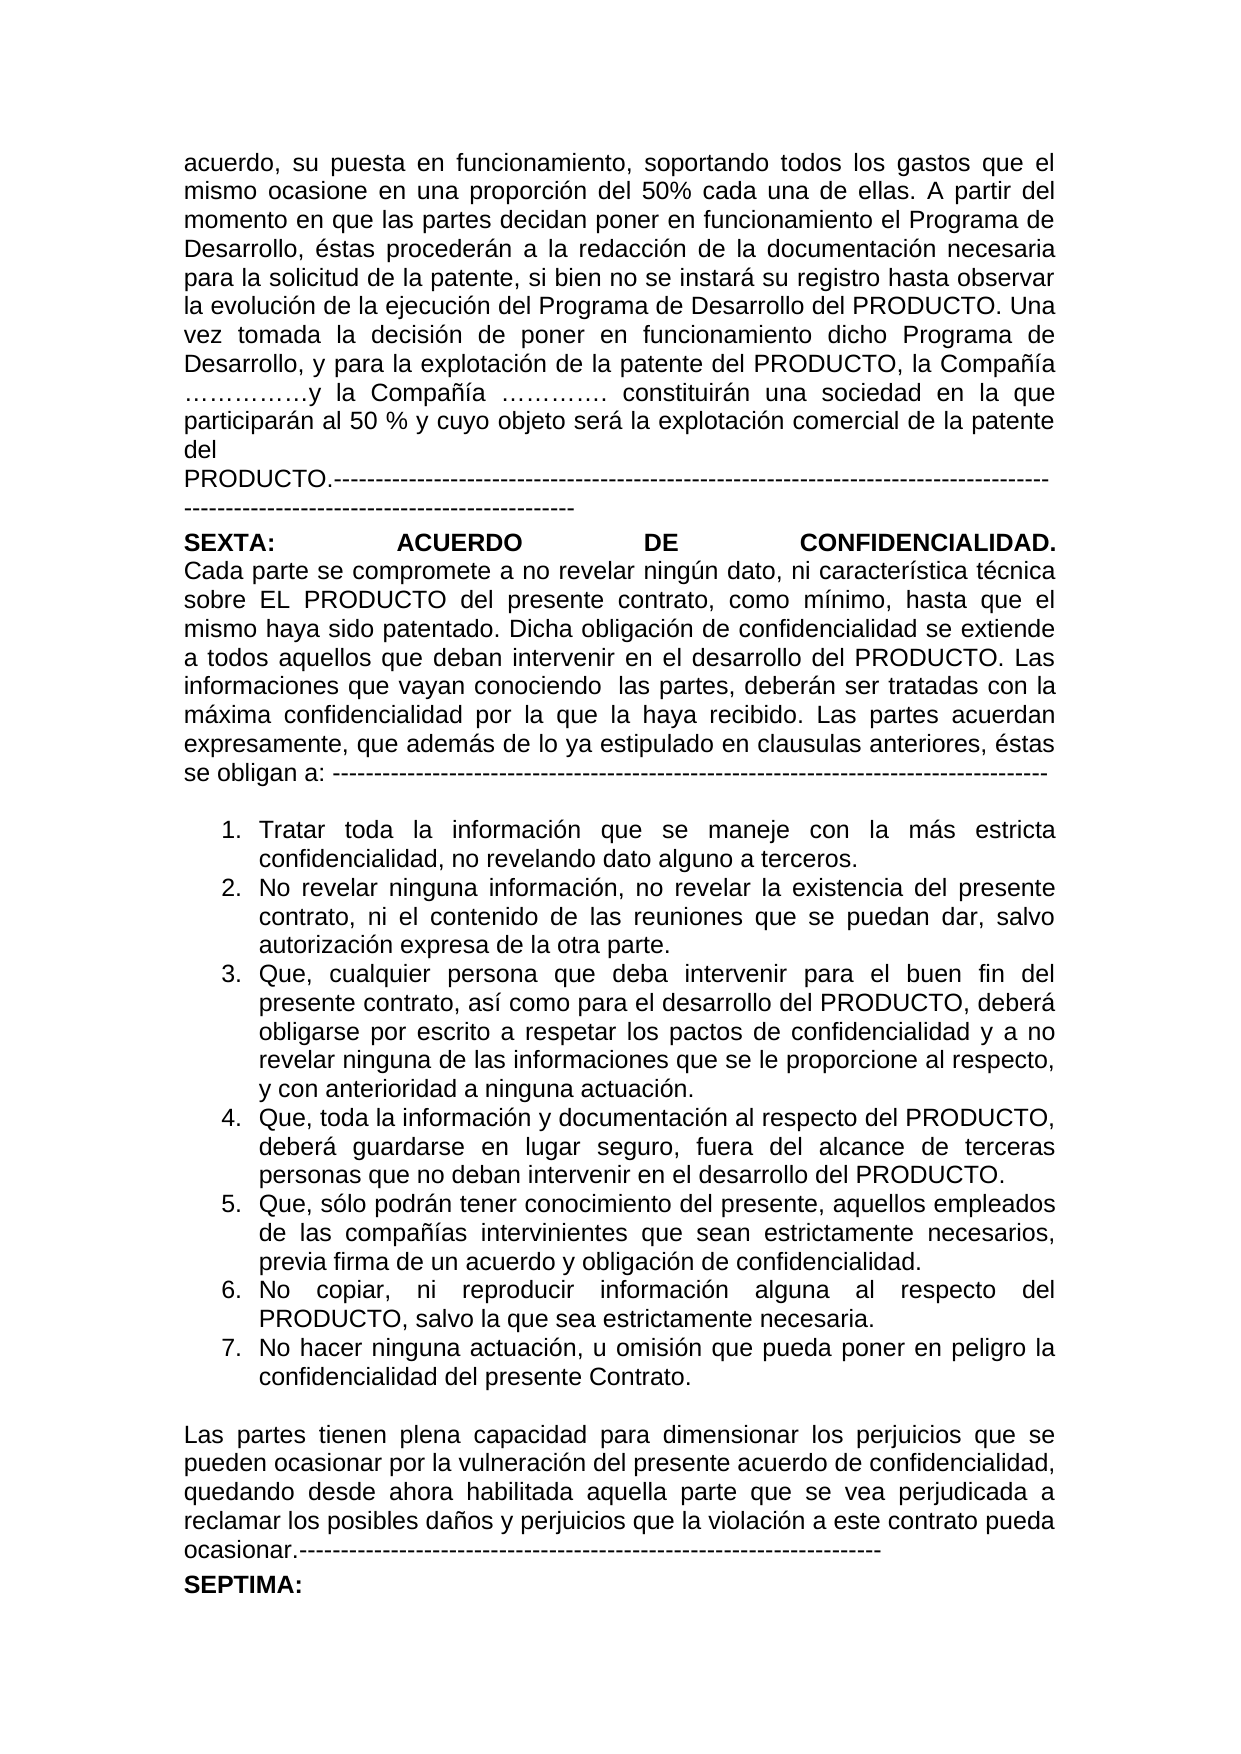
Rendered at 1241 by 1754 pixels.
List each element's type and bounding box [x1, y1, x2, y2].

table_cell [177, 148, 1063, 1598]
